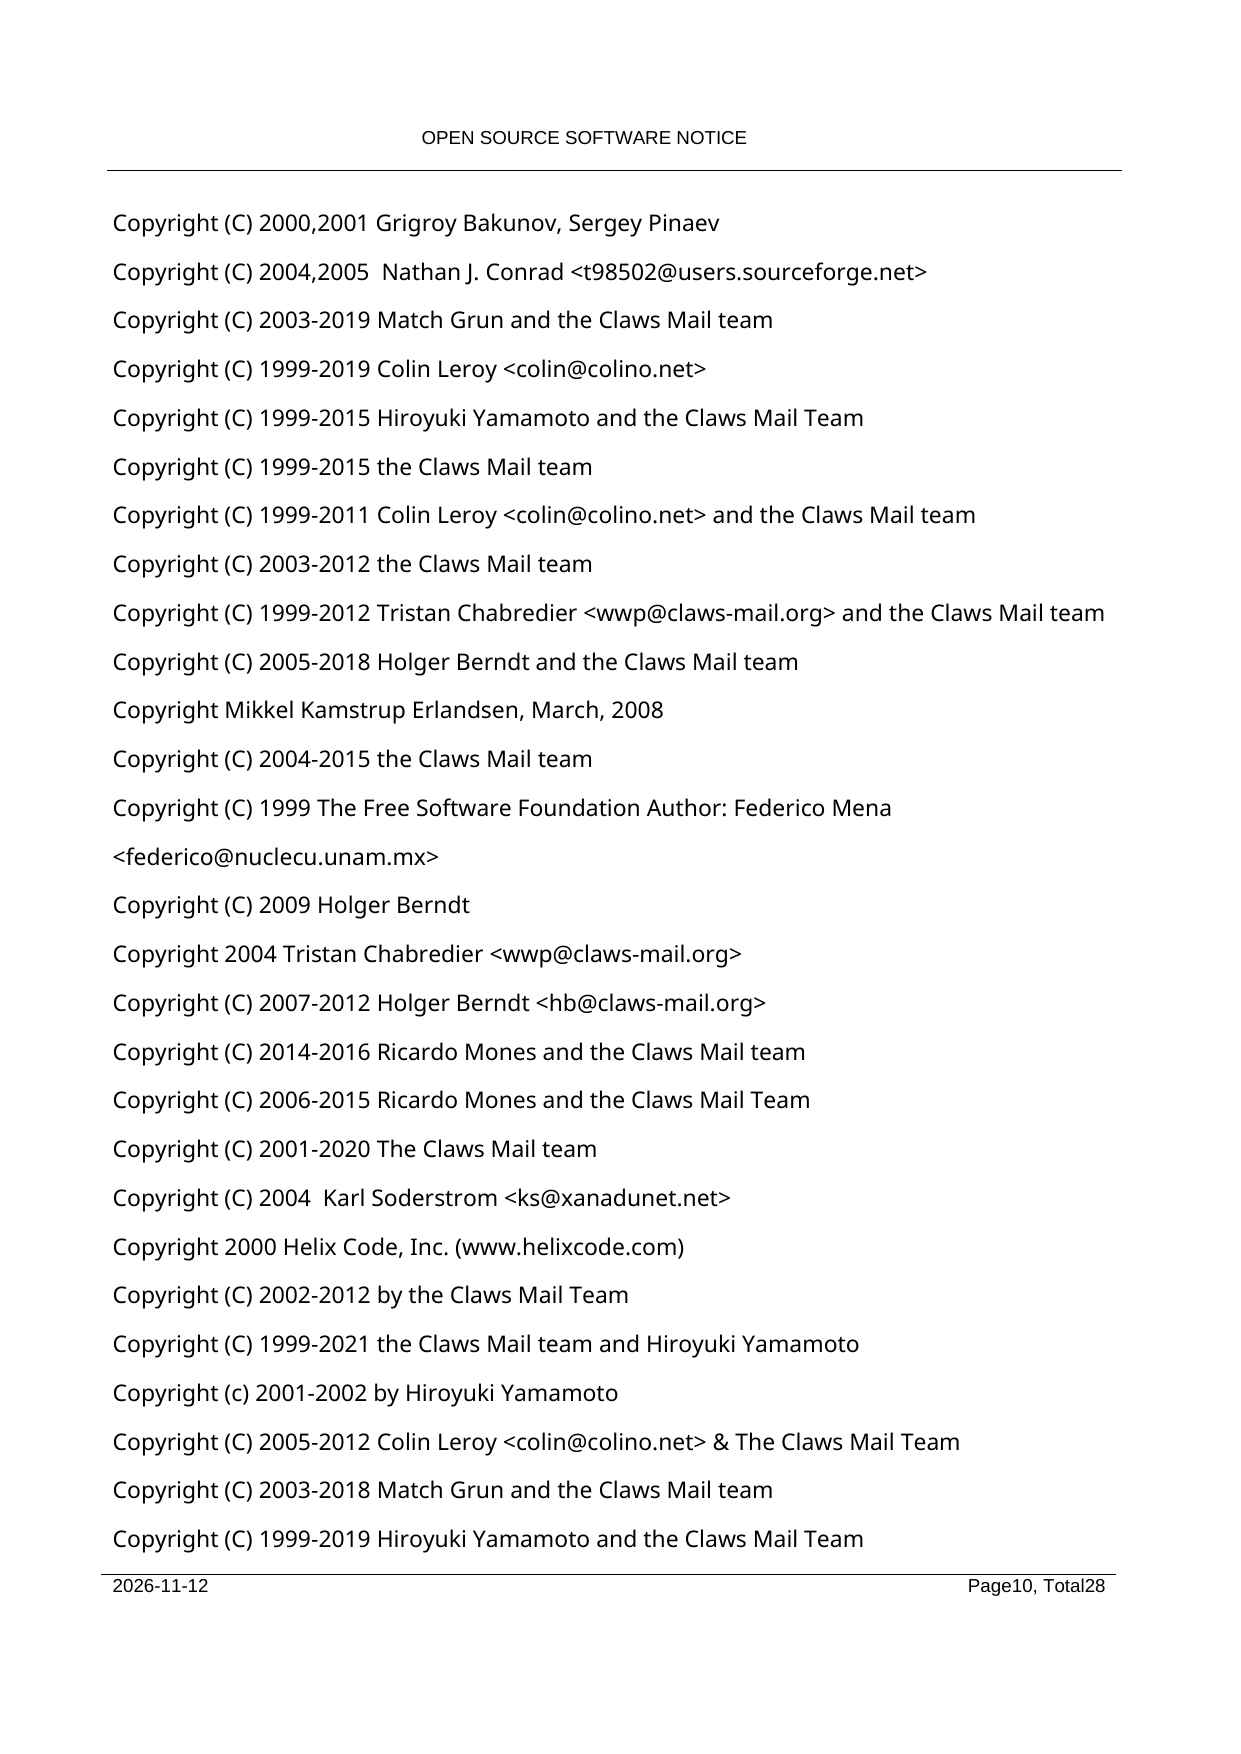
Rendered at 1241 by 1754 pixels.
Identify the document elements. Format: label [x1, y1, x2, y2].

text [112, 206, 1128, 1555]
